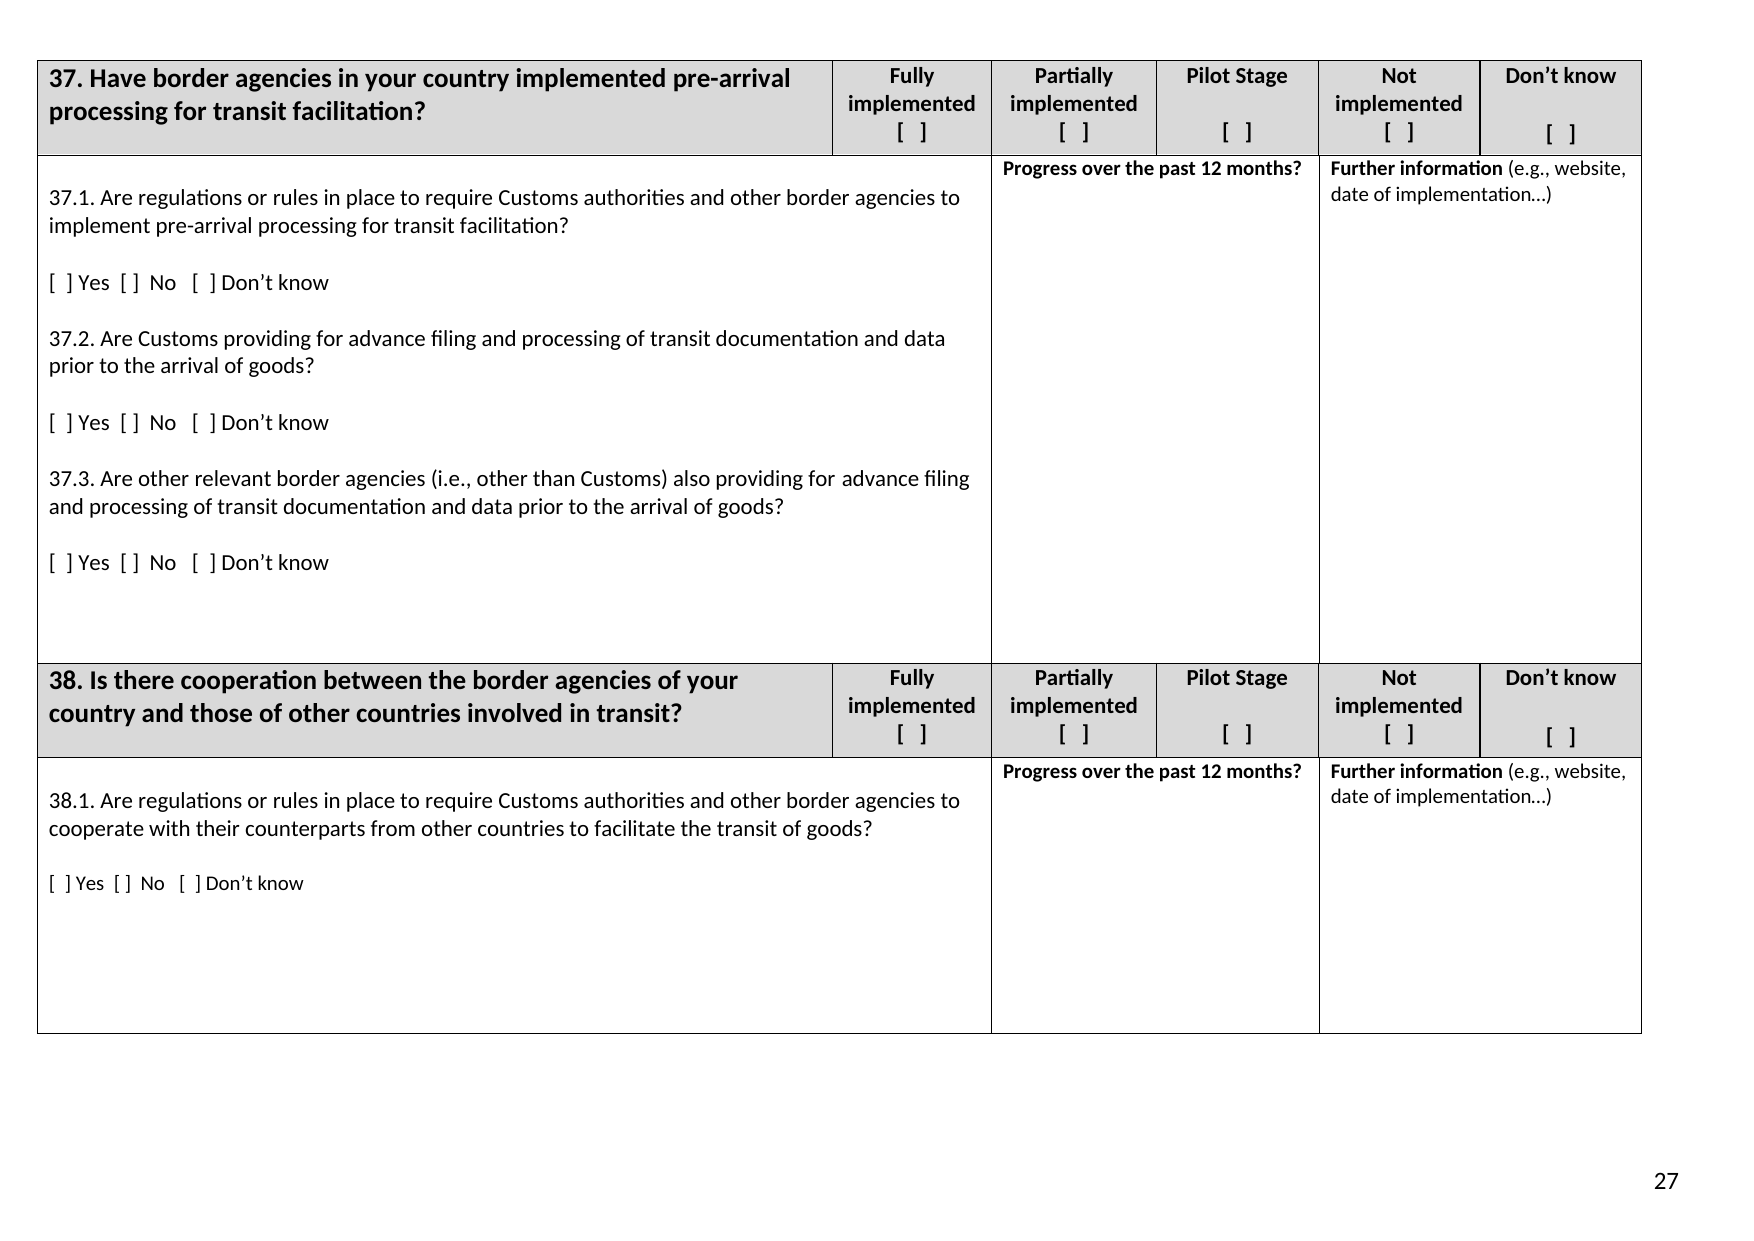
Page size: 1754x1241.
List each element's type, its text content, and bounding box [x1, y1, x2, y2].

table_cell Not implemented [ ] [1319, 664, 1479, 757]
table_cell Fully implemented [ ] [833, 664, 991, 757]
table_cell Progress over the past 12 months? [992, 758, 1319, 1033]
table_cell Further information (e.g., website, date of implementation…) [1320, 156, 1641, 662]
table_header 37. Have border agencies in your country implemented pre-arrival processing for transit facilitation? [38, 61, 832, 154]
table_cell Pilot Stage [ ] [1157, 664, 1318, 757]
table_header Fully implemented [ ] [833, 61, 991, 154]
table_cell Progress over the past 12 months? [992, 156, 1319, 662]
table_cell 38. Is there cooperation between the border agencies of your country and those of other countries involved in transit? [38, 664, 832, 757]
table_cell Don’t know [ ] [1481, 664, 1641, 757]
table_cell 38.1. Are regulations or rules in place to require Customs authorities and other border agencies to cooperate with their counterparts from other countries to facilitate the transit of goods? [ ] Yes [ ] No [ ] Don’t know [38, 758, 991, 1033]
table_header Pilot Stage [ ] [1157, 61, 1318, 154]
table_cell Partially implemented [ ] [992, 664, 1156, 757]
table_header Partially implemented [ ] [992, 61, 1156, 154]
table_header Not implemented [ ] [1319, 61, 1479, 154]
table_cell Further information (e.g., website, date of implementation…) [1320, 758, 1641, 1033]
table_cell 37.1. Are regulations or rules in place to require Customs authorities and other border agencies to implement pre-arrival processing for transit facilitation? [ ] Yes [ ] No [ ] Don’t know 37.2. Are Customs providing for advance filing and processing of transit documentation and data prior to the arrival of goods? [ ] Yes [ ] No [ ] Don’t know 37.3. Are other relevant border agencies (i.e., other than Customs) also providing for advance filing and processing of transit documentation and data prior to the arrival of goods? [ ] Yes [ ] No [ ] Don’t know [38, 156, 991, 662]
table_header Don’t know [ ] [1481, 61, 1641, 154]
